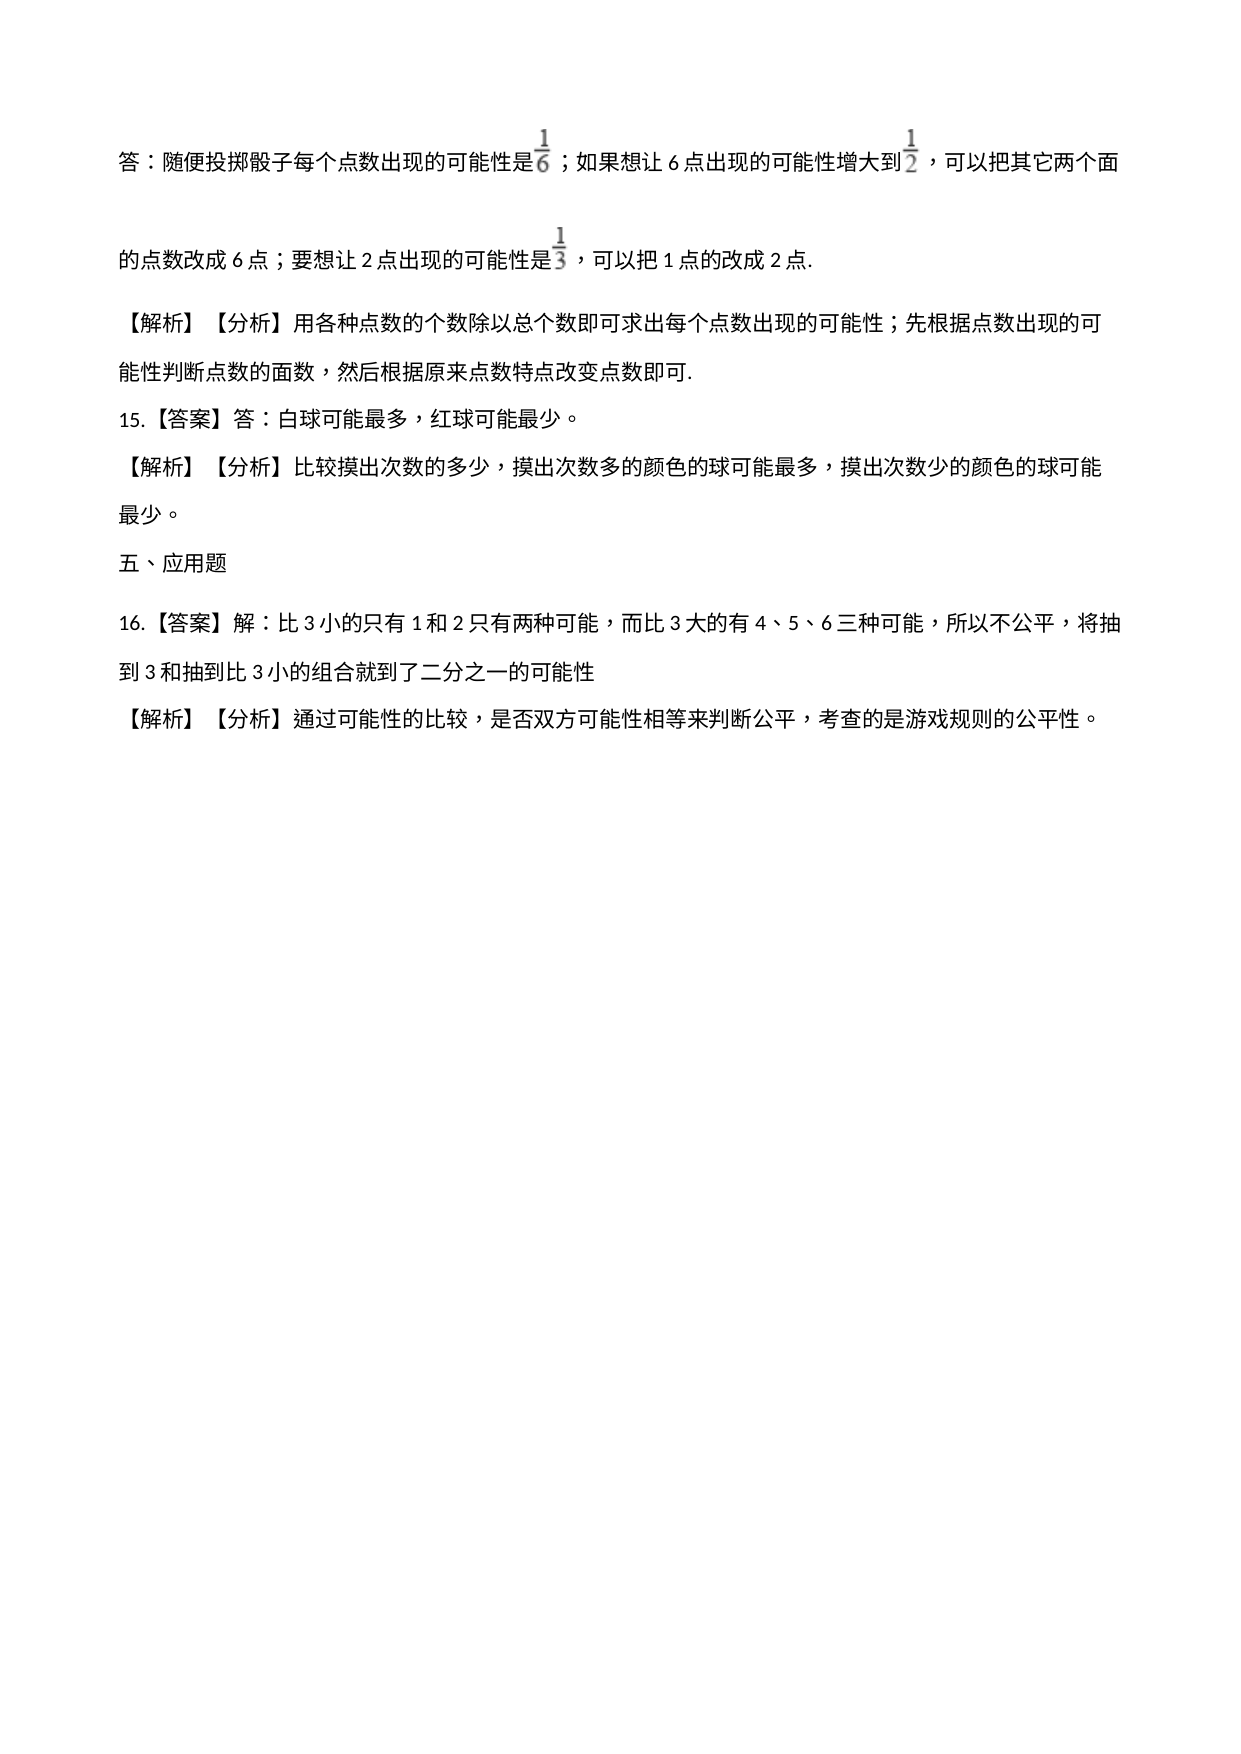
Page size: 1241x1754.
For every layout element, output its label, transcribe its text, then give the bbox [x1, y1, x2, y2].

text 16.【答案】解：比3小的只有1和2只有两种可能，而比3大的有4、5、6三种可能，所以不公平，将抽到3和抽到比3小的组合就到了二分之一的可能性 [118, 606, 1122, 688]
text 【解析】【分析】用各种点数的个数除以总个数即可求出每个点数出现的可能性；先根据点数出现的可能性判断点数的面数，然后根据原来点数特点改变点数即可. [118, 307, 1122, 388]
text 【解析】【分析】通过可能性的比较，是否双方可能性相等来判断公平，考查的是游戏规则的公平性。 [118, 703, 1122, 735]
picture [551, 227, 571, 271]
text 五、应用题 [118, 547, 1122, 579]
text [118, 129, 1122, 292]
picture [533, 129, 554, 174]
picture [902, 129, 923, 174]
text 15.【答案】答：白球可能最多，红球可能最少。 [118, 403, 1122, 436]
text 【解析】【分析】比较摸出次数的多少，摸出次数多的颜色的球可能最多，摸出次数少的颜色的球可能最少。 [118, 450, 1122, 532]
